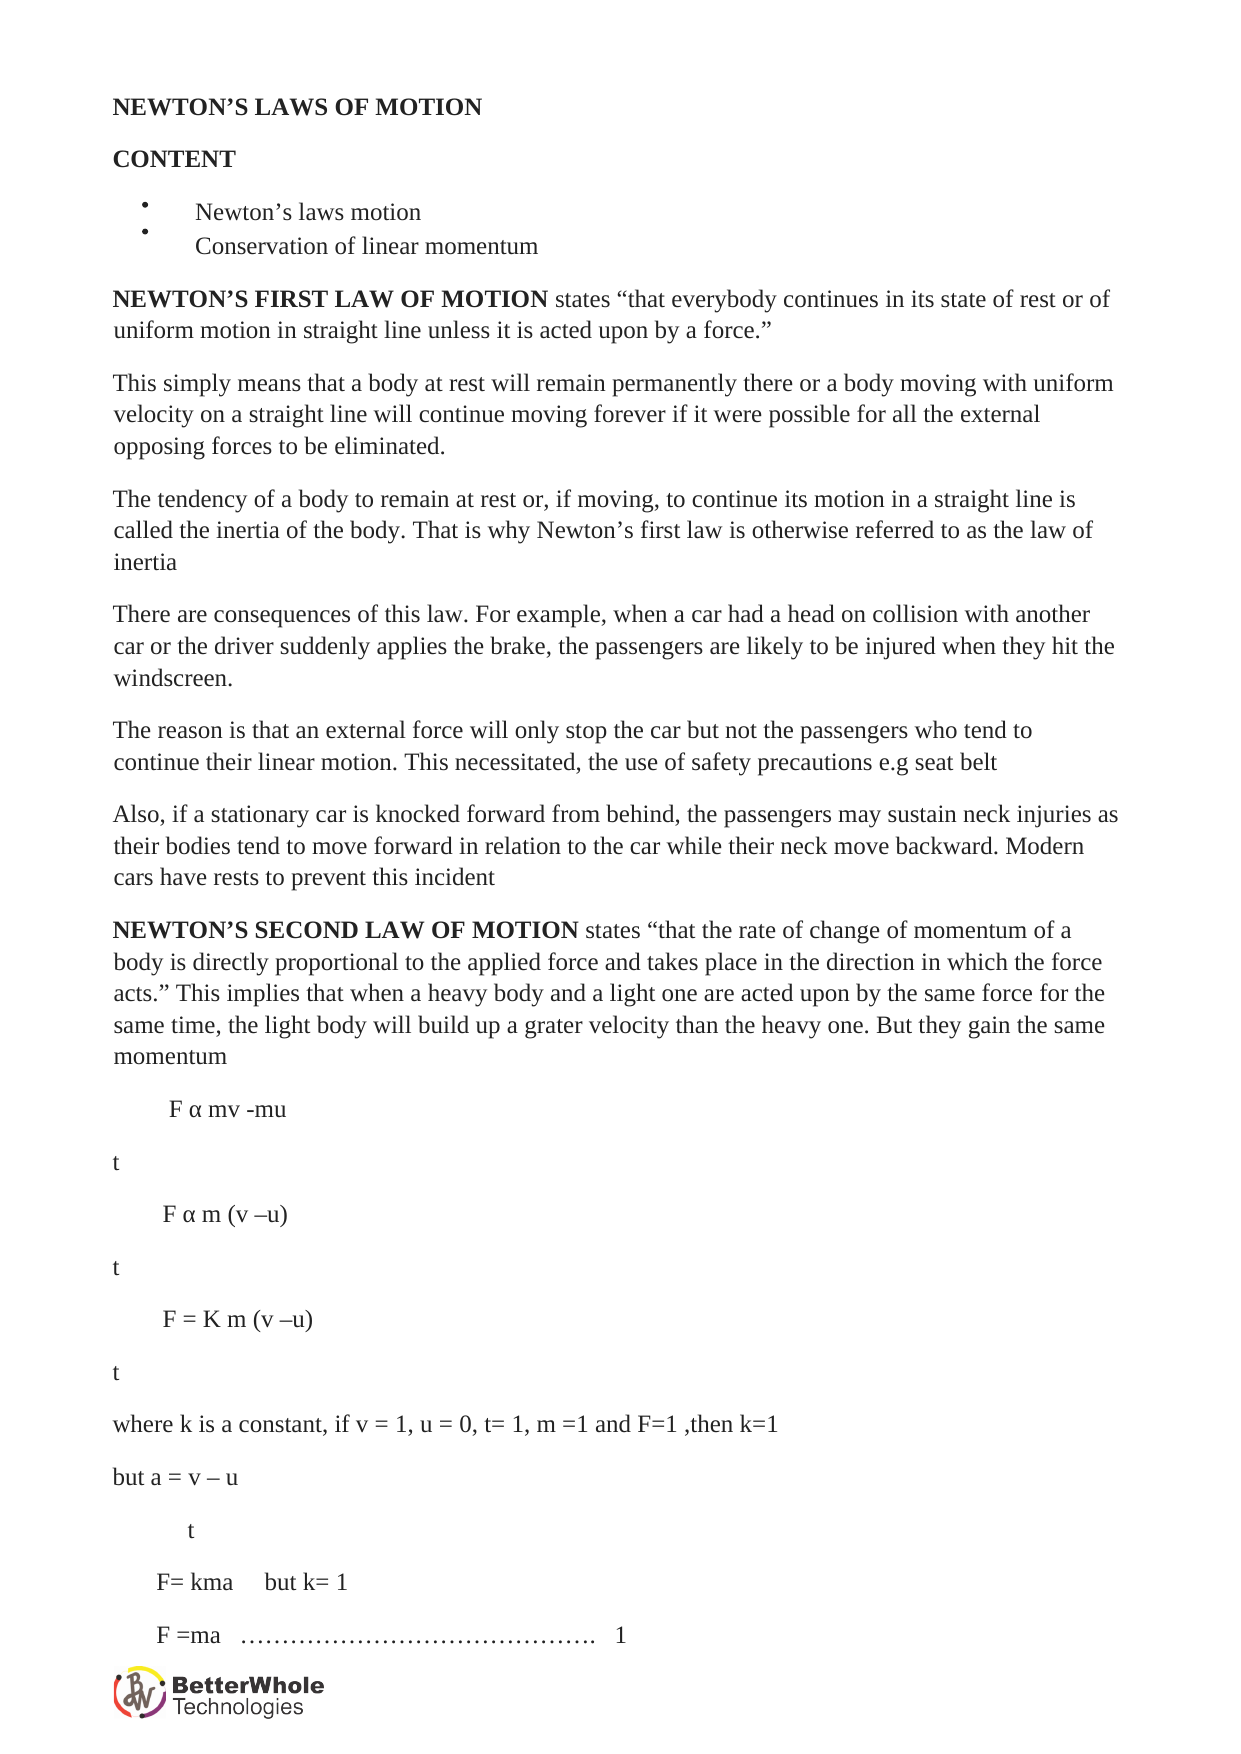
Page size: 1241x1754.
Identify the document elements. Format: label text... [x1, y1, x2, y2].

text NEWTON’S LAWS OF MOTION [112, 92, 1153, 121]
text F = K m (v –u) [112, 1304, 1124, 1333]
text Conservation of linear momentum [142, 231, 1124, 260]
text but a = v – u [112, 1462, 1124, 1491]
text F =ma ……………………………………. 1 [112, 1620, 1124, 1649]
text The reason is that an external force will only stop the car but not the passengers who tend to continue their linear motion. This necessitated, the use of safety precautions e.g seat belt [112, 715, 1124, 776]
text NEWTON’S SECOND LAW OF MOTION states “that the rate of change of momentum of a body is directly proportional to the applied force and takes place in the direction in which the force acts.” This implies that when a heavy body and a light one are acted upon by the same force for the same time, the light body will build up a grater velocity than the heavy one. But they gain the same momentum [112, 915, 1124, 1070]
text F= kma but k= 1 [112, 1567, 1124, 1596]
text NEWTON’S FIRST LAW OF MOTION states “that everybody continues in its state of rest or of uniform motion in straight line unless it is acted upon by a force.” [112, 284, 1124, 344]
text where k is a constant, if v = 1, u = 0, t= 1, m =1 and F=1 ,then k=1 [112, 1409, 1124, 1438]
text This simply means that a body at rest will remain permanently there or a body moving with uniform velocity on a straight line will continue moving forever if it were possible for all the external opposing forces to be eliminated. [112, 368, 1124, 460]
text t [112, 1147, 1124, 1175]
text t [112, 1252, 1124, 1281]
text t [112, 1357, 1124, 1386]
subtitle CONTENT [112, 144, 1153, 173]
text F α m (v –u) [112, 1199, 1124, 1228]
text There are consequences of this law. For example, when a car had a head on collision with another car or the driver suddenly applies the brake, the passengers are likely to be injured when they hit the windscreen. [112, 599, 1124, 691]
text F α mv -mu [112, 1094, 1124, 1123]
text The tendency of a body to remain at rest or, if moving, to continue its motion in a straight line is called the inertia of the body. That is why Newton’s first law is otherwise referred to as the law of inertia [112, 484, 1124, 576]
picture [113, 1666, 324, 1719]
text Also, if a stationary car is knocked forward from behind, the passengers may sustain neck injuries as their bodies tend to move forward in relation to the car while their neck move backward. Modern cars have rests to prevent this incident [112, 799, 1124, 891]
text Newton’s laws motion [142, 197, 1124, 225]
text t [112, 1515, 1124, 1543]
